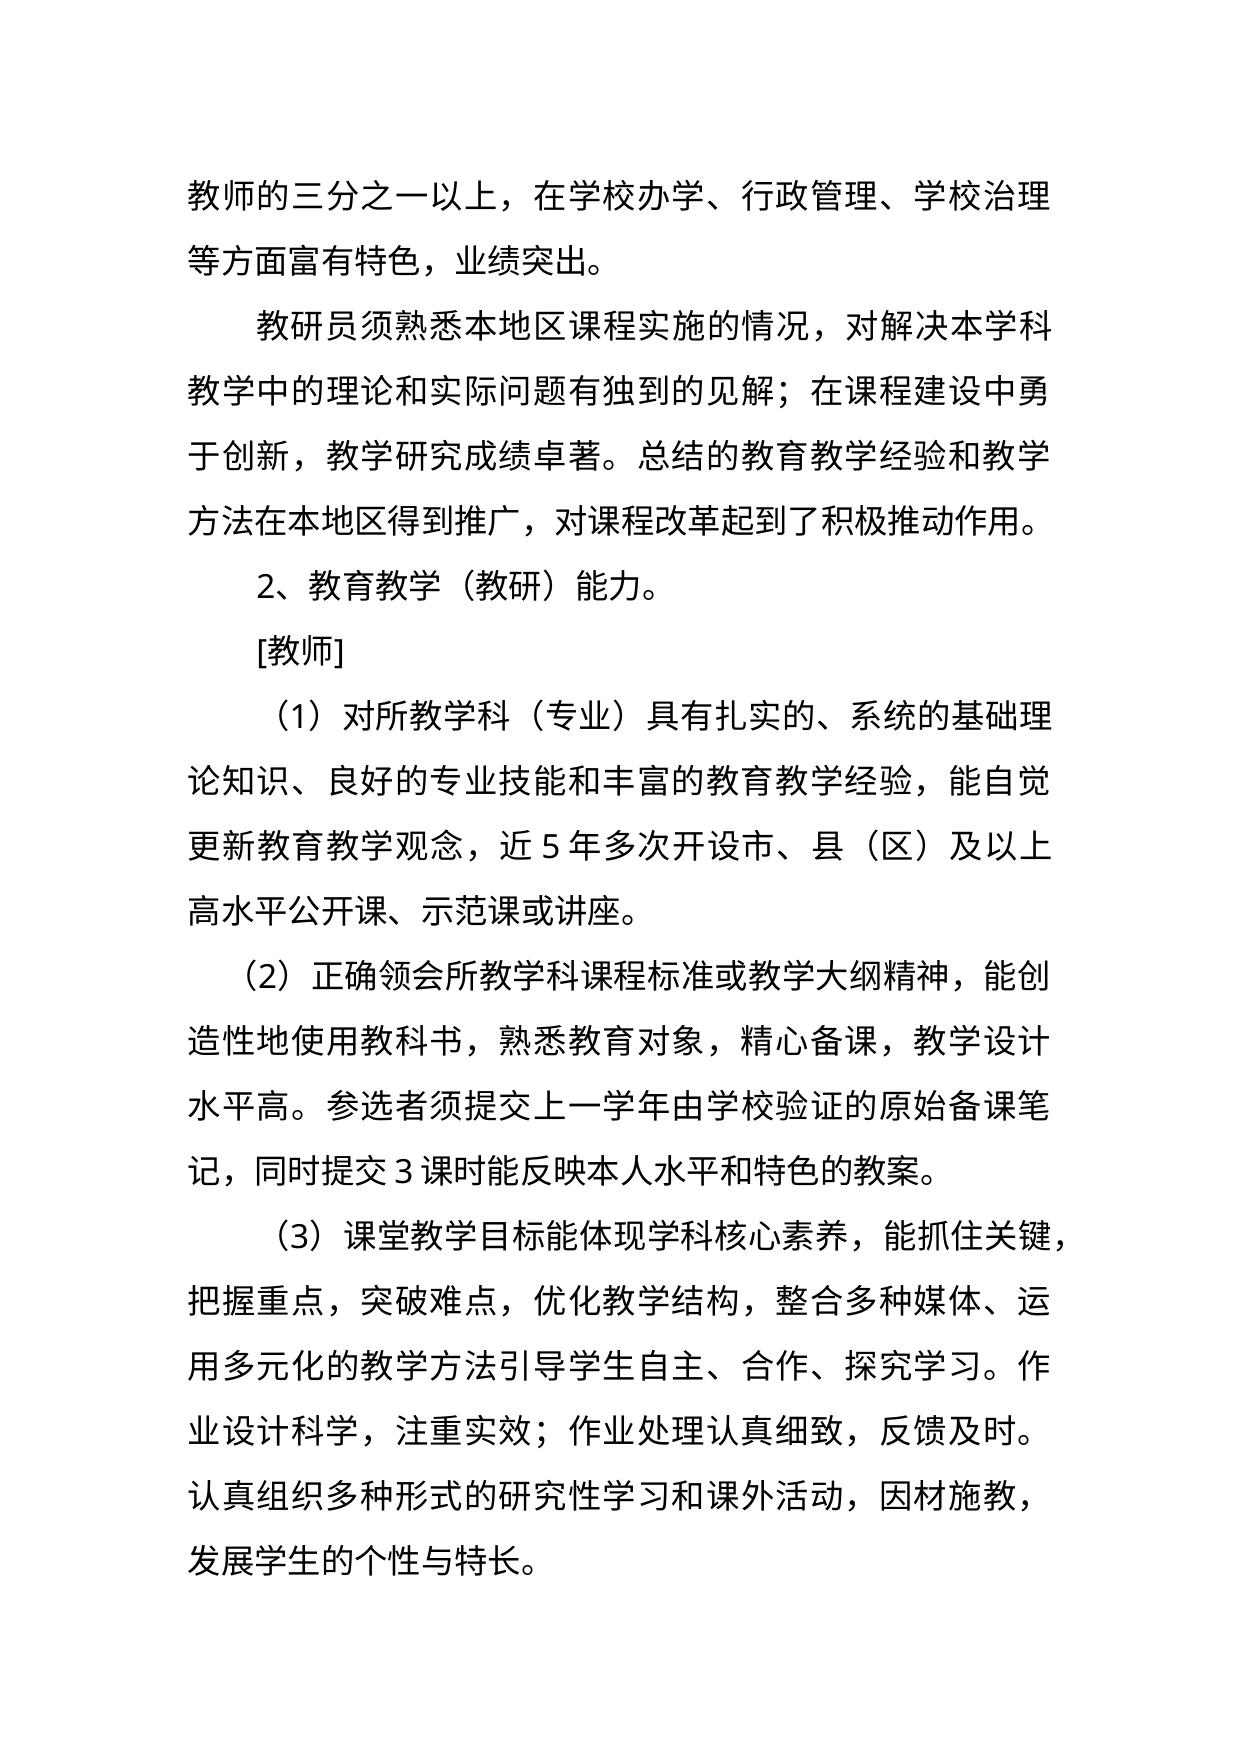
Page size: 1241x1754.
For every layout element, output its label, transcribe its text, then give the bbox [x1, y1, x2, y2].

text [187, 162, 1053, 292]
text 教研员须熟悉本地区课程实施的情况，对解决本学科教学中的理论和实际问题有独到的见解；在课程建设中勇于创新，教学研究成绩卓著。总结的教育教学经验和教学方法在本地区得到推广，对课程改革起到了积极推动作用。 [187, 292, 1053, 552]
text 2、教育教学（教研）能力。 [187, 552, 1053, 617]
text （2）正确领会所教学科课程标准或教学大纲精神，能创造性地使用教科书，熟悉教育对象，精心备课，教学设计水平高。参选者须提交上一学年由学校验证的原始备课笔记，同时提交3课时能反映本人水平和特色的教案。 [187, 942, 1053, 1202]
text [教师] [187, 617, 1053, 682]
list 对所教学科（专业）具有扎实的、系统的基础理论知识、良好的专业技能和丰富的教育教学经验，能自觉更新教育教学观念，近5年多次开设市、县（区）及以上高水平公开课、示范课或讲座。 [187, 682, 1053, 942]
text （3）课堂教学目标能体现学科核心素养，能抓住关键，把握重点，突破难点，优化教学结构，整合多种媒体、运用多元化的教学方法引导学生自主、合作、探究学习。作业设计科学，注重实效；作业处理认真细致，反馈及时。认真组织多种形式的研究性学习和课外活动，因材施教，发展学生的个性与特长。 [187, 1202, 1053, 1592]
